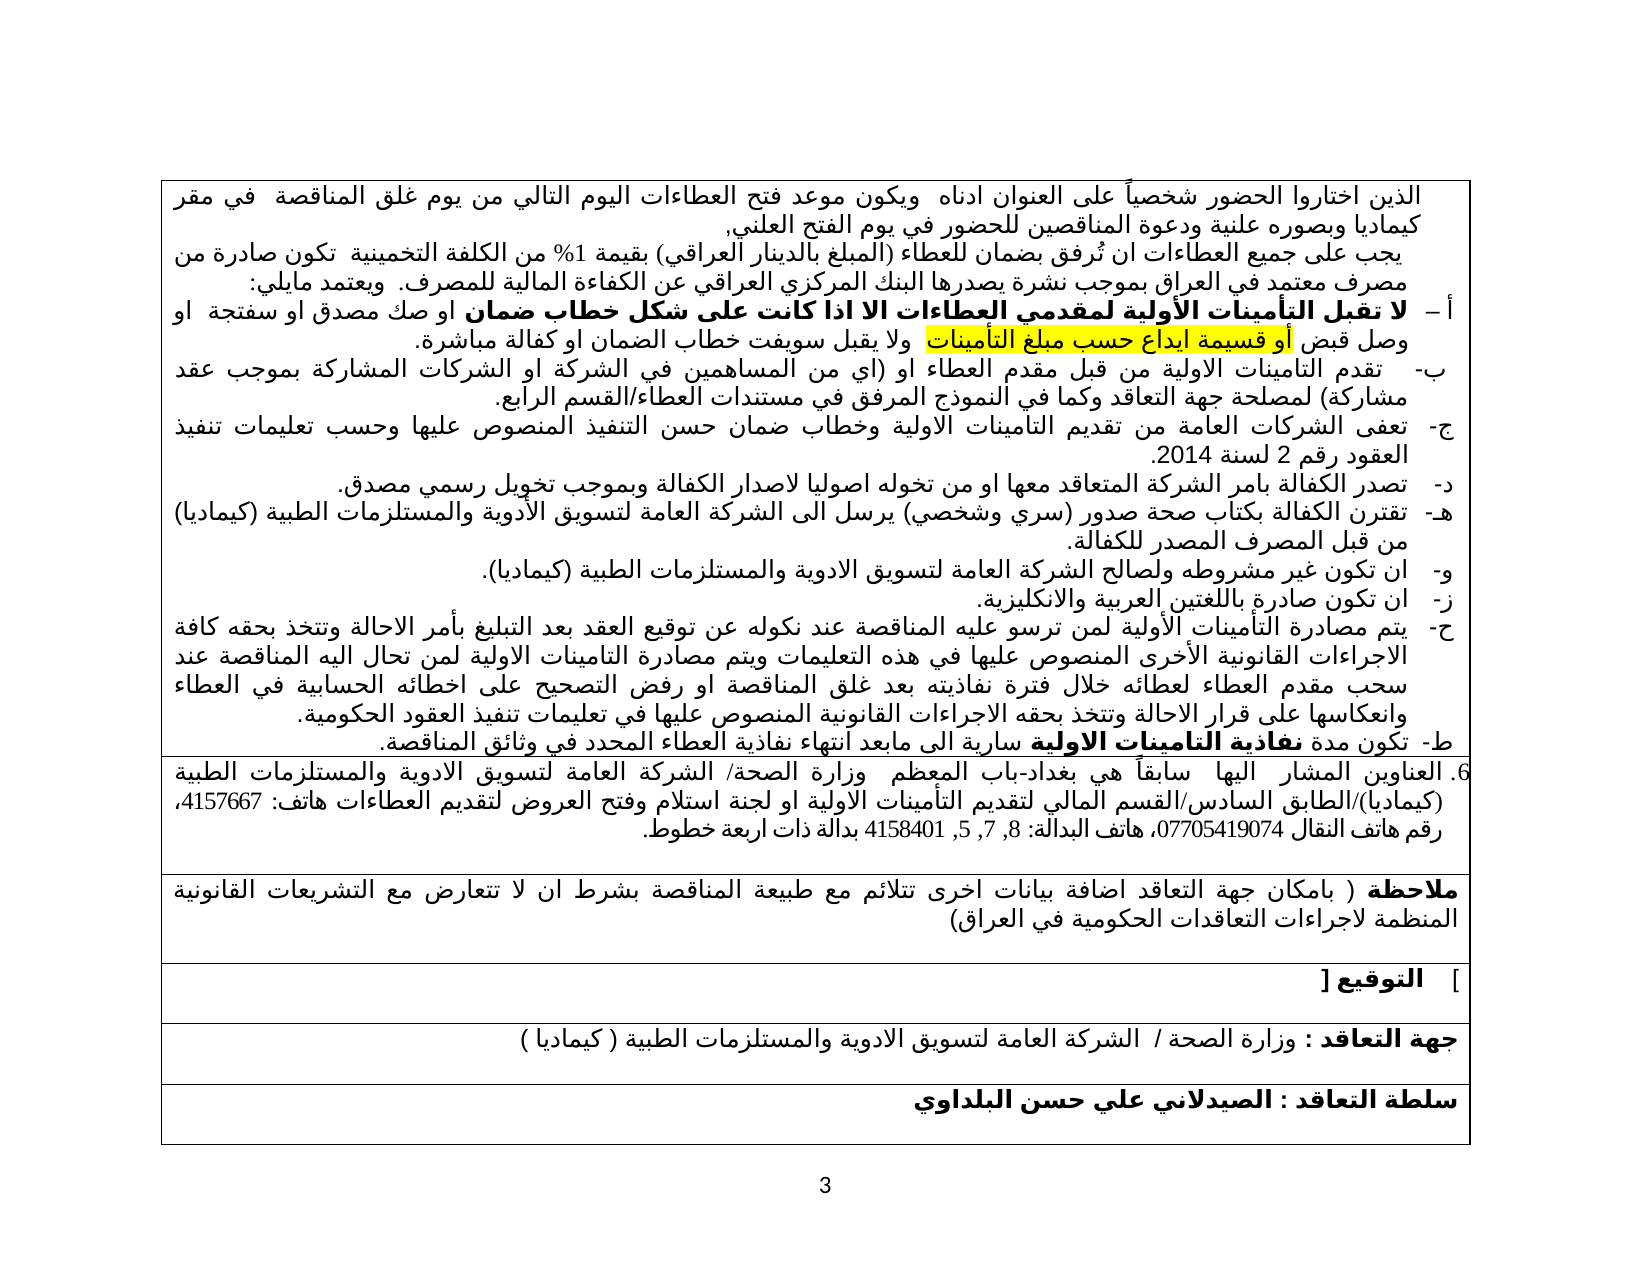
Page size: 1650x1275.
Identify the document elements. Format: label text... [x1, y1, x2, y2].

table_cell العناوين المشار اليها سابقاً هي بغداد-باب المعظم وزارة الصحة/ الشركة العامة لتسويق الادوية والمستلزمات الطبية (كيماديا)/الطابق السادس/القسم المالي لتقديم التأمينات الاولية او لجنة استلام وفتح العروض لتقديم العطاءات هاتف: 4157667، رقم هاتف النقال 07705419074، هاتف البدالة: 8, 7, 5, 4158401 بدالة ذات اربعة خطوط. [162, 757, 1469, 874]
table_cell جهة التعاقد : وزارة الصحة / الشركة العامة لتسويق الادوية والمستلزمات الطبية ( كيماديا ) [162, 1024, 1469, 1083]
table_cell ملاحظة ( بامكان جهة التعاقد اضافة بيانات اخرى تتلائم مع طبيعة المناقصة بشرط ان لا تتعارض مع التشريعات القانونية المنظمة لاجراءات التعاقدات الحكومية في العراق) [162, 875, 1469, 963]
table_cell ] التوقيع [ [162, 964, 1469, 1023]
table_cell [162, 181, 1469, 756]
table_cell سلطة التعاقد : الصيدلاني علي حسن البلداوي [162, 1085, 1469, 1144]
